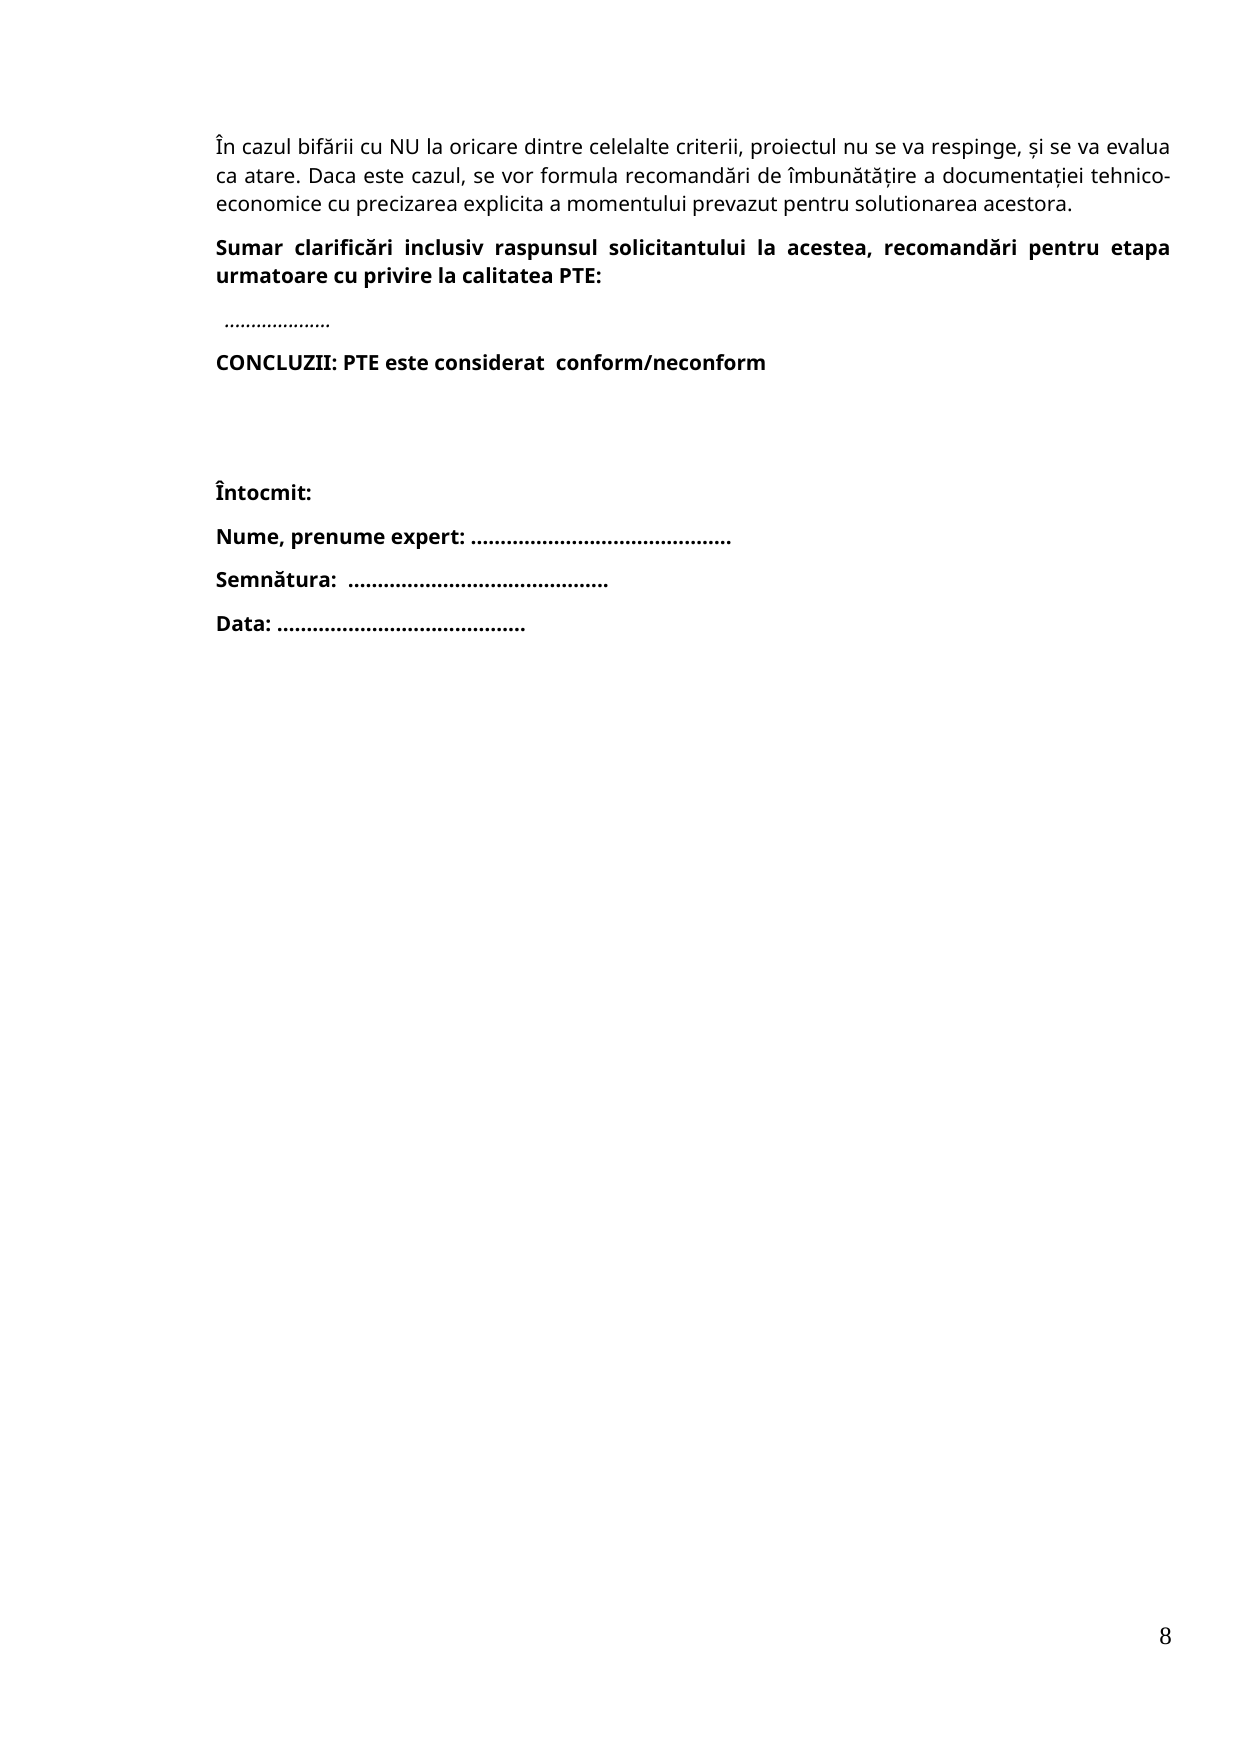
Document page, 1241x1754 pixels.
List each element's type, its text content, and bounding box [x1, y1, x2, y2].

text Sumar clarificări inclusiv raspunsul solicitantului la acestea, recomandări pentru etapa urmatoare cu privire la calitatea PTE: [216, 233, 1172, 290]
text Semnătura: …………………………………….. [216, 565, 1172, 594]
text .................... [225, 305, 1172, 333]
text CONCLUZII: PTE este considerat conform/neconform [216, 348, 1172, 377]
text Data: …………………………………… [216, 609, 1172, 637]
text Întocmit: [216, 478, 1172, 507]
text În cazul bifării cu NU la oricare dintre celelalte criterii, proiectul nu se va respinge, și se va evalua ca atare. Daca este cazul, se vor formula recomandări de îmbunătățire a documentației tehnico-economice cu precizarea explicita a momentului prevazut pentru solutionarea acestora. [216, 132, 1172, 218]
text Nume, prenume expert: …………………………………….. [216, 522, 1172, 550]
